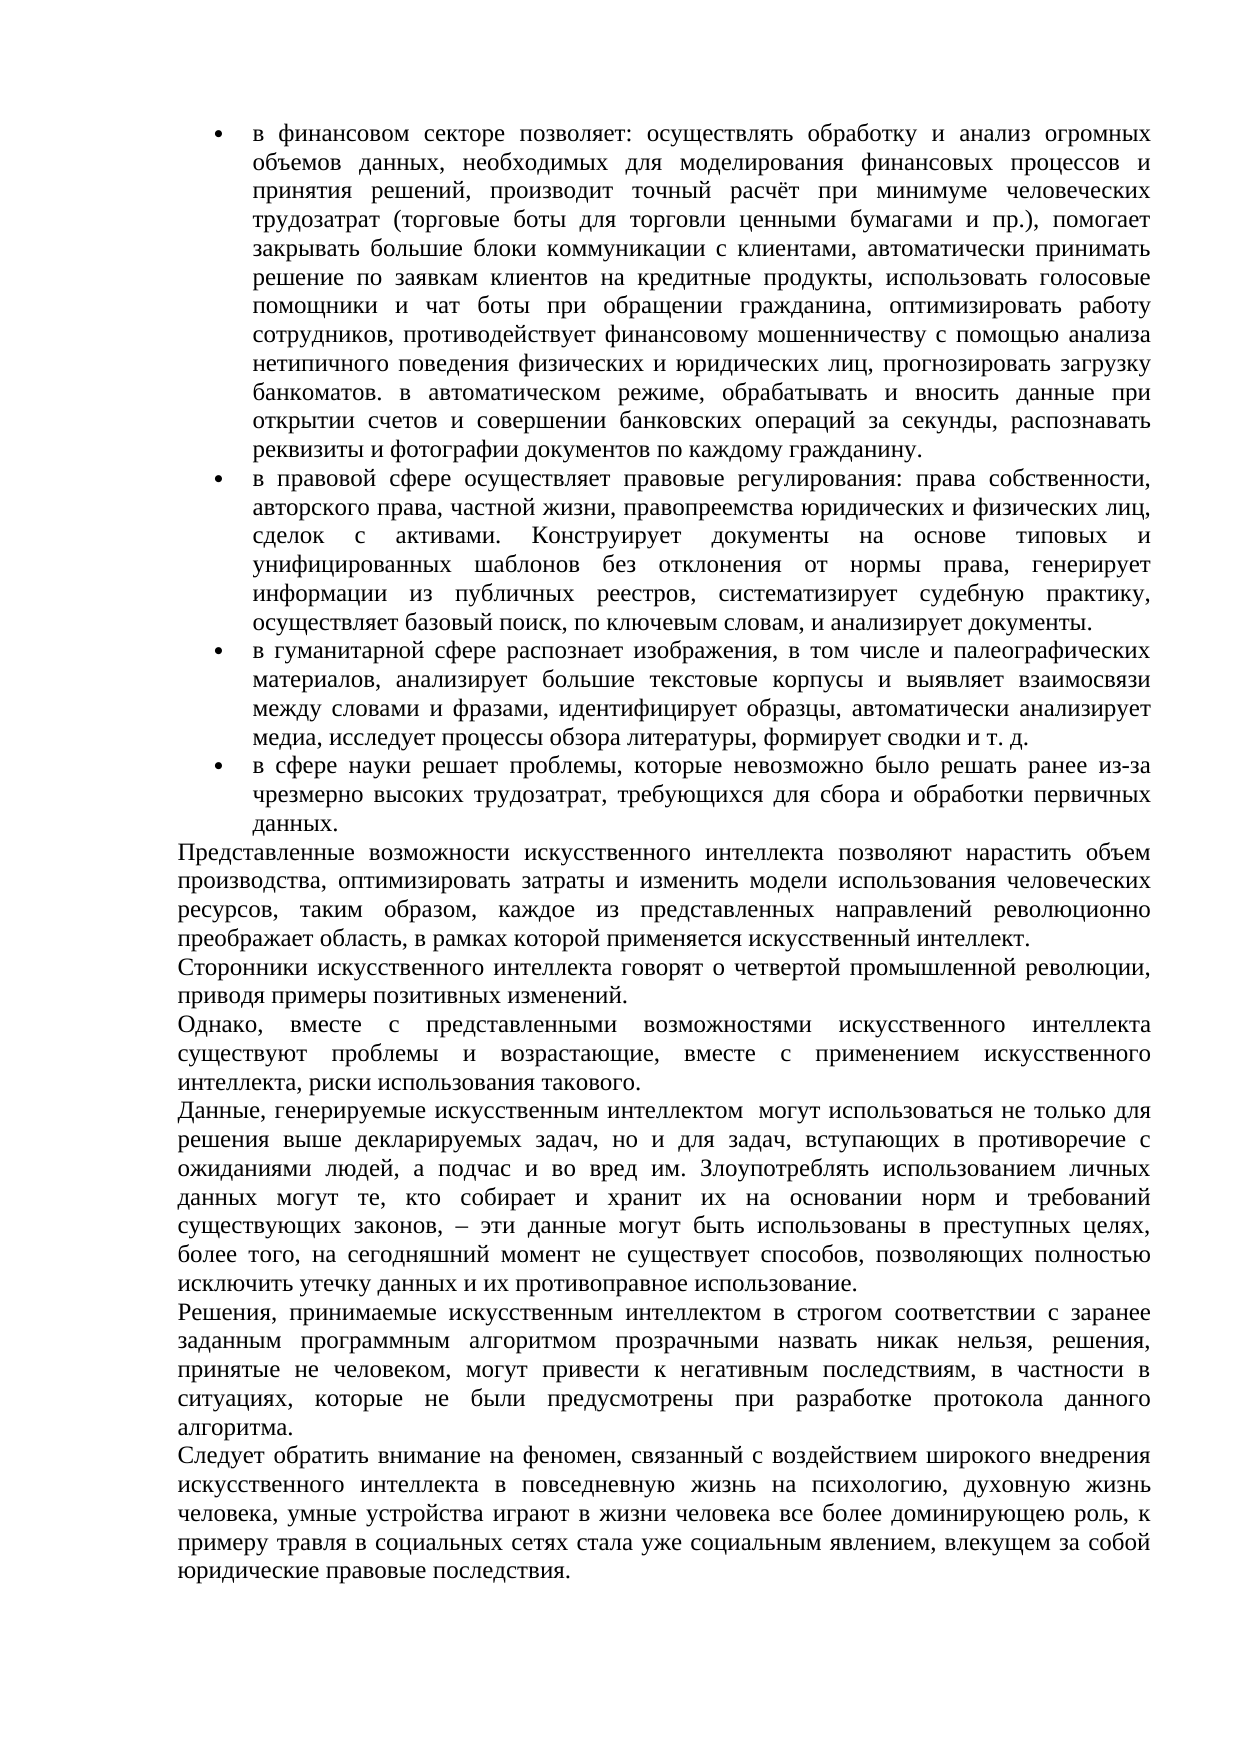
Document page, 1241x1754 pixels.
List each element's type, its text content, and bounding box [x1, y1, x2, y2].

list в финансовом секторе позволяет: осуществлять обработку и анализ огромных объемов данных, необходимых для моделирования финансовых процессов и принятия решений, производит точный расчёт при минимуме человеческих трудозатрат (торговые боты для торговли ценными бумагами и пр.), помогает закрывать большие блоки коммуникации с клиентами, автоматически принимать решение по заявкам клиентов на кредитные продукты, использовать голосовые помощники и чат боты при обращении гражданина, оптимизировать работу сотрудников, противодействует финансовому мошенничеству с помощью анализа нетипичного поведения физических и юридических лиц, прогнозировать загрузку банкоматов. в автоматическом режиме, обрабатывать и вносить данные при открытии счетов и совершении банковских операций за секунды, распознавать реквизиты и фотографии документов по каждому гражданину. [215, 118, 1152, 463]
list в сфере науки решает проблемы, которые невозможно было решать ранее из-за чрезмерно высоких трудозатрат, требующихся для сбора и обработки первичных данных. [215, 751, 1152, 837]
list в гуманитарной сфере распознает изображения, в том числе и палеографических материалов, анализирует большие текстовые корпусы и выявляет взаимосвязи между словами и фразами, идентифицирует образцы, автоматически анализирует медиа, исследует процессы обзора литературы, формирует сводки и т. д. [215, 636, 1152, 751]
text Сторонники искусственного интеллекта говорят о четвертой промышленной революции, приводя примеры позитивных изменений. [177, 952, 1152, 1009]
text Следует обратить внимание на феномен, связанный с воздействием широкого внедрения искусственного интеллекта в повседневную жизнь на психологию, духовную жизнь человека, умные устройства играют в жизни человека все более доминирующею роль, к примеру травля в социальных сетях стала уже социальным явлением, влекущем за собой юридические правовые последствия. [177, 1441, 1152, 1584]
text Данные, генерируемые искусственным интеллектом могут использоваться не только для решения выше декларируемых задач, но и для задач, вступающих в противоречие с ожиданиями людей, а подчас и во вред им. Злоупотреблять использованием личных данных могут те, кто собирает и хранит их на основании норм и требований существующих законов, – эти данные могут быть использованы в преступных целях, более того, на сегодняшний момент не существует способов, позволяющих полностью исключить утечку данных и их противоправное использование. [177, 1096, 1152, 1297]
text Представленные возможности искусственного интеллекта позволяют нарастить объем производства, оптимизировать затраты и изменить модели использования человеческих ресурсов, таким образом, каждое из представленных направлений революционно преображает область, в рамках которой применяется искусственный интеллект. [177, 837, 1152, 952]
list в правовой сфере осуществляет правовые регулирования: права собственности, авторского права, частной жизни, правопреемства юридических и физических лиц, сделок с активами. Конструирует документы на основе типовых и унифицированных шаблонов без отклонения от нормы права, генерирует информации из публичных реестров, систематизирует судебную практику, осуществляет базовый поиск, по ключевым словам, и анализирует документы. [215, 463, 1152, 636]
text Однако, вместе с представленными возможностями искусственного интеллекта существуют проблемы и возрастающие, вместе с применением искусственного интеллекта, риски использования такового. [177, 1009, 1152, 1096]
text Решения, принимаемые искусственным интеллектом в строгом соответствии с заранее заданным программным алгоритмом прозрачными назвать никак нельзя, решения, принятые не человеком, могут привести к негативным последствиям, в частности в ситуациях, которые не были предусмотрены при разработке протокола данного алгоритма. [177, 1297, 1152, 1441]
